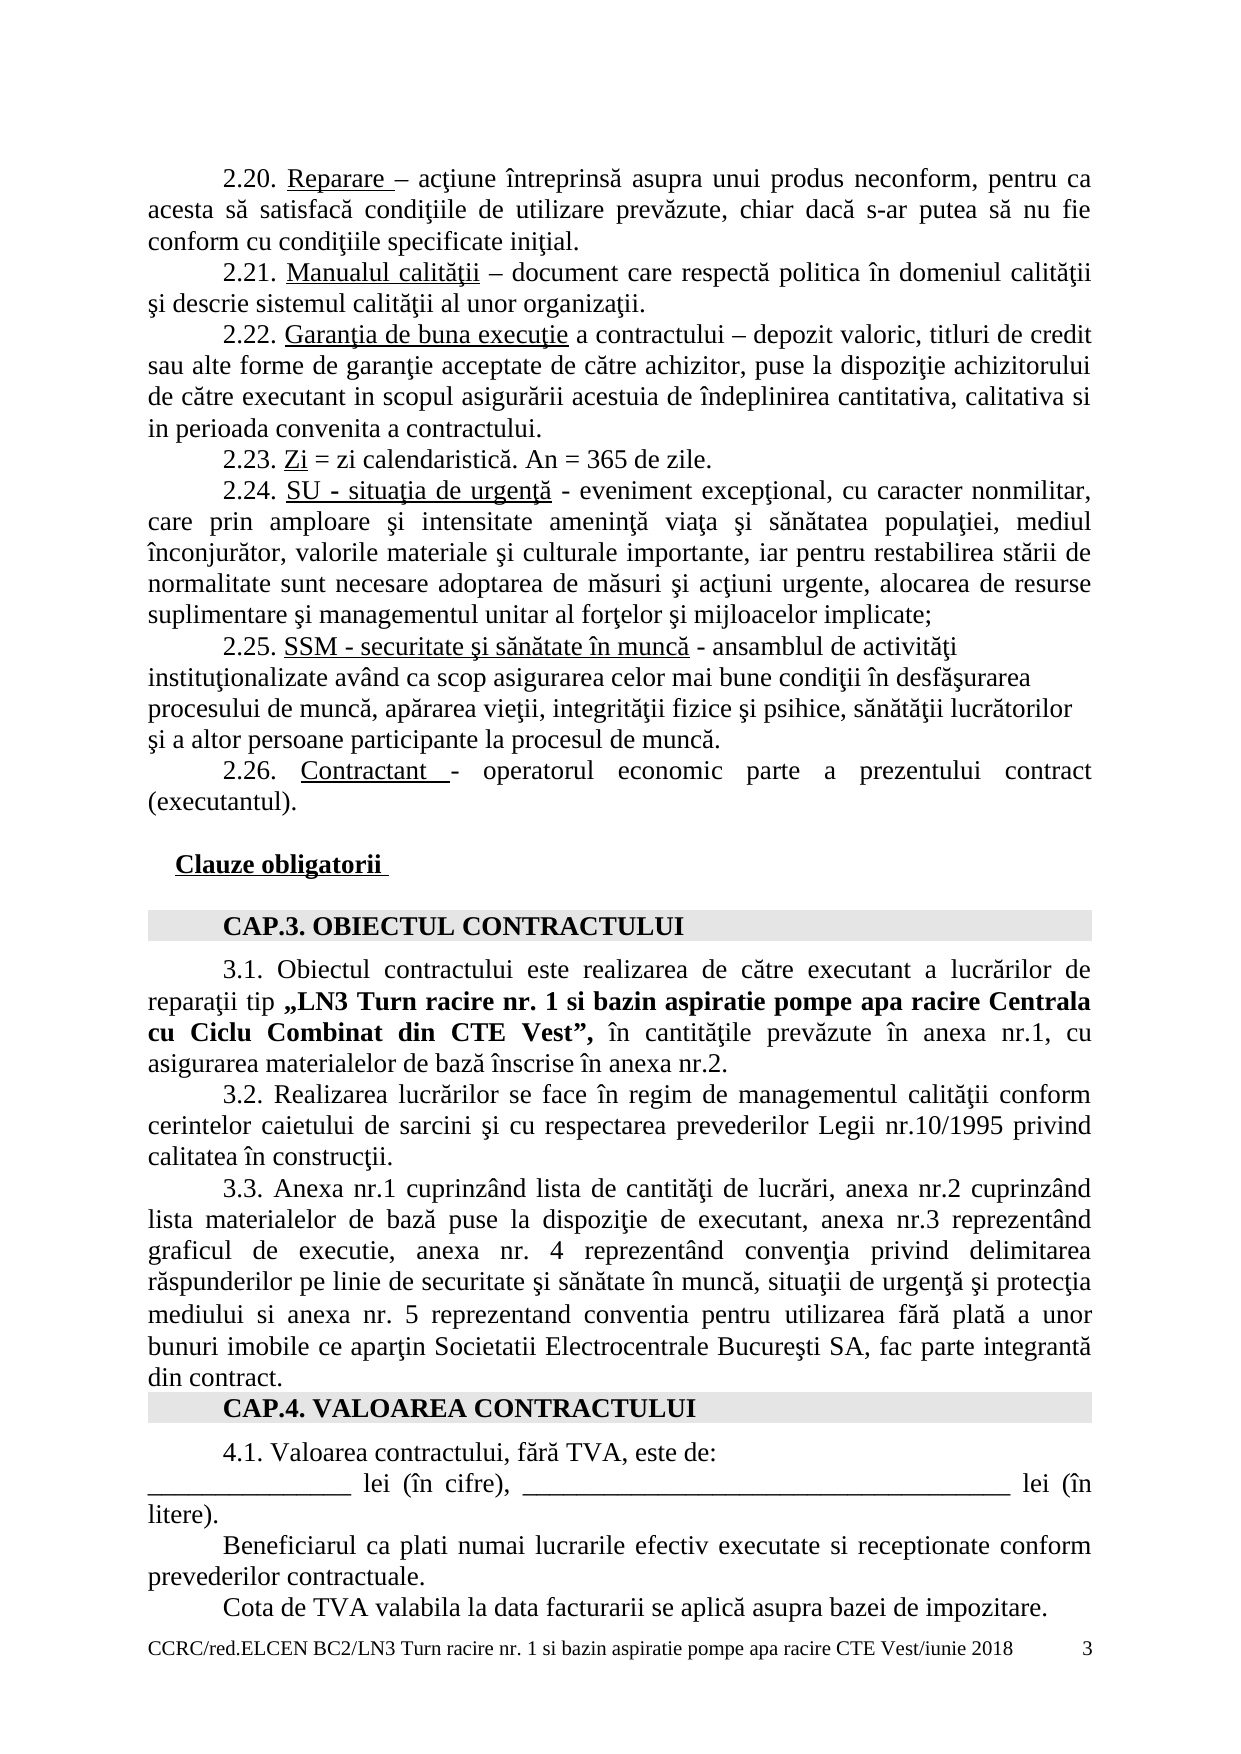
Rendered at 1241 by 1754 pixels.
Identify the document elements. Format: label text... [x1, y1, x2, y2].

text 2.24. SU - situaţia de urgenţă - eveniment excepţional, cu caracter nonmilitar, care prin amploare şi intensitate ameninţă viaţa şi sănătatea populaţiei, mediul înconjurător, valorile materiale şi culturale importante, iar pentru restabilirea stării de normalitate sunt necesare adoptarea de măsuri şi acţiuni urgente, alocarea de resurse suplimentare şi managementul unitar al forţelor şi mijloacelor implicate; [148, 474, 1092, 630]
text 3.2. Realizarea lucrărilor se face în regim de managementul calităţii conform cerintelor caietului de sarcini şi cu respectarea prevederilor Legii nr.10/1995 privind calitatea în construcţii. [148, 1078, 1092, 1172]
text 3.1. Obiectul contractului este realizarea de către executant a lucrărilor de reparaţii tip „LN3 Turn racire nr. 1 si bazin aspiratie pompe apa racire Centrala cu Ciclu Combinat din CTE Vestˮ, în cantităţile prevăzute în anexa nr.1, cu asigurarea materialelor de bază înscrise în anexa nr.2. [148, 954, 1092, 1078]
text 2.22. Garanţia de buna execuţie a contractului – depozit valoric, titluri de credit sau alte forme de garanţie acceptate de către achizitor, puse la dispoziţie achizitorului de către executant in scopul asigurării acestuia de îndeplinirea cantitativa, calitativa si in perioada convenita a contractului. [148, 318, 1092, 443]
text 2.20. Reparare – acţiune întreprinsă asupra unui produs neconform, pentru ca acesta să satisfacă condiţiile de utilizare prevăzute, chiar dacă s-ar putea să nu fie conform cu condiţiile specificate iniţial. [148, 162, 1092, 256]
subtitle CAP.3. OBIECTUL CONTRACTULUI [148, 910, 1092, 941]
text _______________ lei (în cifre), ____________________________________ lei (în litere). [148, 1467, 1092, 1529]
text 2.23. Zi = zi calendaristică. An = 365 de zile. [148, 443, 1092, 474]
text 2.21. Manualul calităţii – document care respectă politica în domeniul calităţii şi descrie sistemul calităţii al unor organizaţii. [148, 256, 1092, 318]
text 3.3. Anexa nr.1 cuprinzând lista de cantităţi de lucrări, anexa nr.2 cuprinzând lista materialelor de bază puse la dispoziţie de executant, anexa nr.3 reprezentând graficul de executie, anexa nr. 4 reprezentând convenţia privind delimitarea răspunderilor pe linie de securitate şi sănătate în muncă, situaţii de urgenţă şi protecţia mediului si anexa nr. 5 reprezentand conventia pentru utilizarea fără plată a unor bunuri imobile ce aparţin Societatii Electrocentrale Bucureşti SA, fac parte integrantă din contract. [148, 1172, 1092, 1392]
text Clauze obligatorii [148, 848, 1092, 879]
text Cota de TVA valabila la data facturarii se aplică asupra bazei de impozitare. [148, 1591, 1092, 1623]
text Beneficiarul ca plati numai lucrarile efectiv executate si receptionate conform prevederilor contractuale. [148, 1529, 1092, 1591]
text 2.26. Contractant - operatorul economic parte a prezentului contract (executantul). [148, 754, 1092, 817]
text 4.1. Valoarea contractului, fără TVA, este de: [148, 1436, 1092, 1467]
text CAP.4. VALOAREA CONTRACTULUI [148, 1392, 1092, 1423]
text 2.25. SSM - securitate şi sănătate în muncă - ansamblul de activităţi instituţionalizate având ca scop asigurarea celor mai bune condiţii în desfăşurarea procesului de muncă, apărarea vieţii, integrităţii fizice şi psihice, sănătăţii lucrătorilor şi a altor persoane participante la procesul de muncă. [148, 630, 1092, 754]
